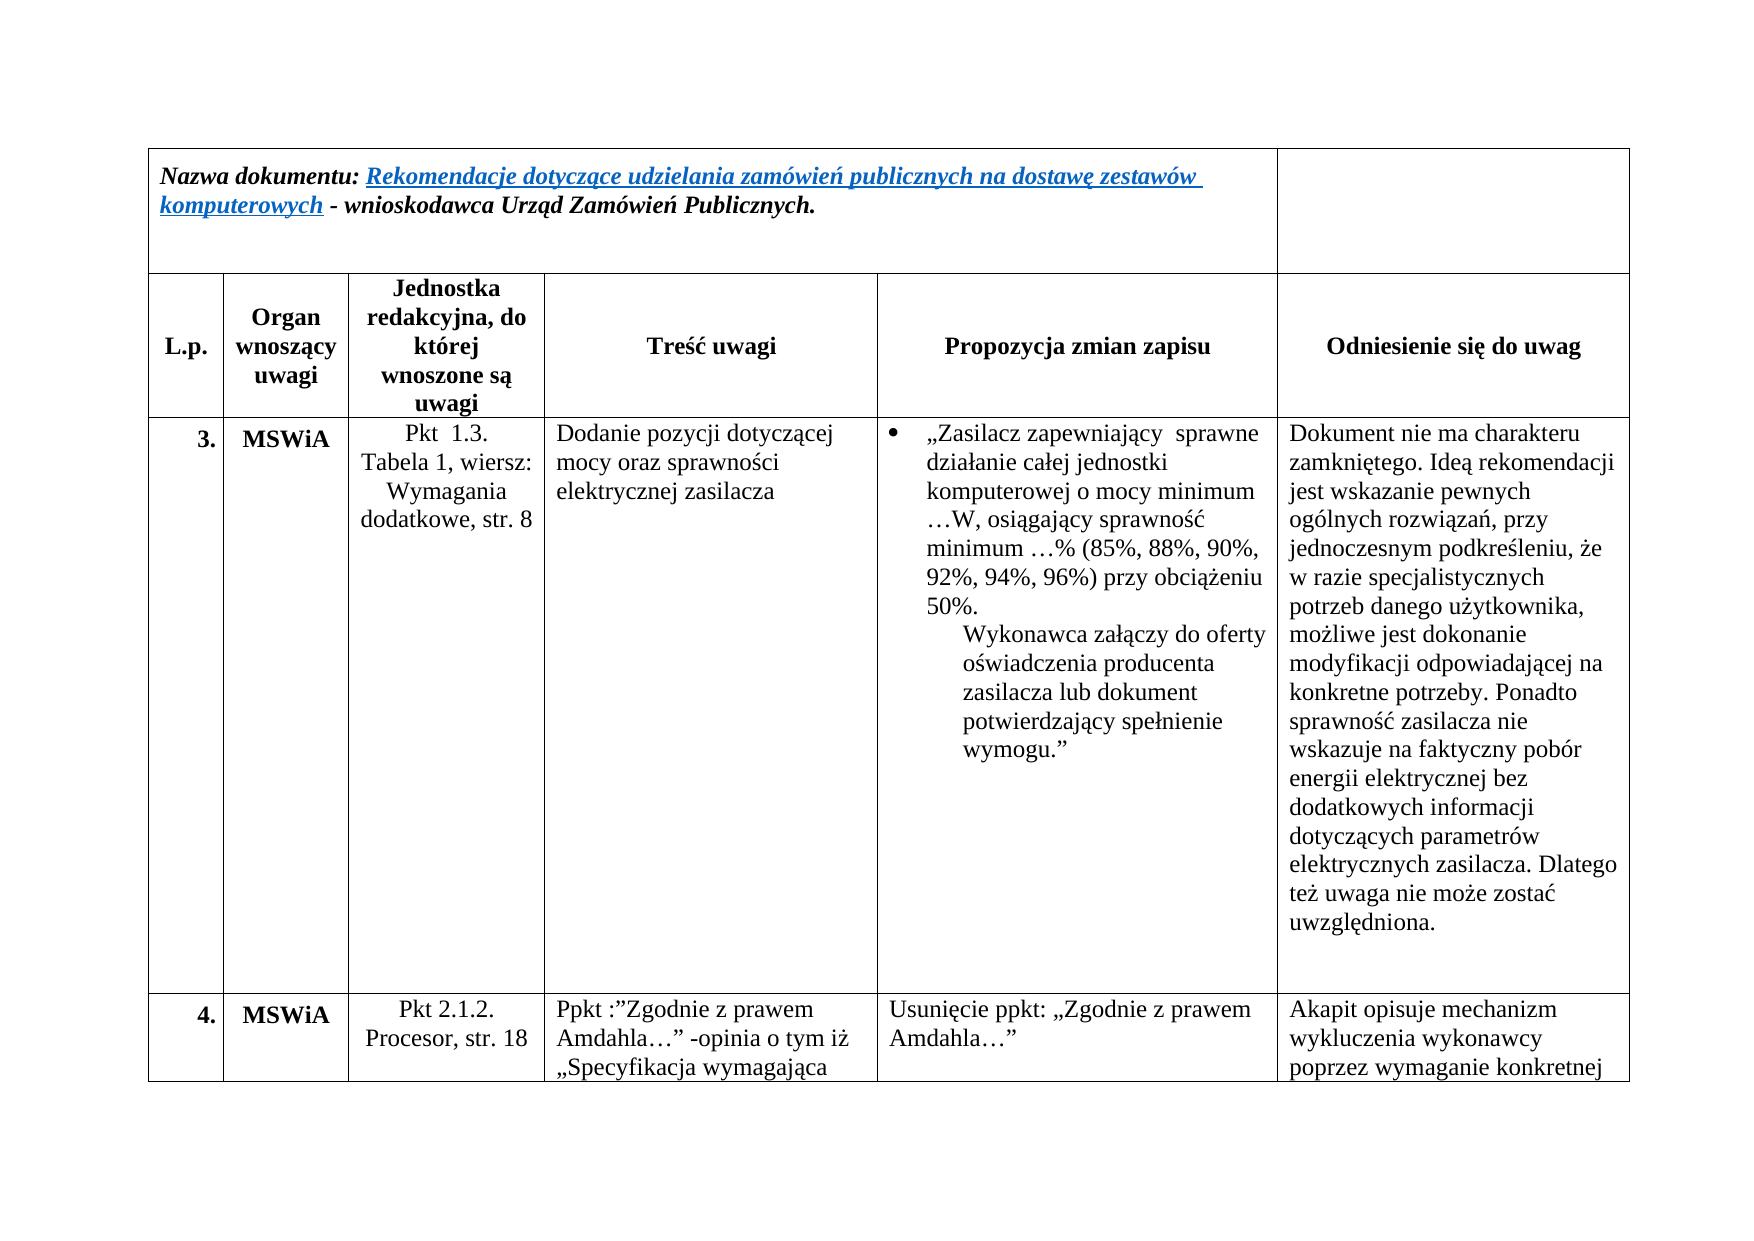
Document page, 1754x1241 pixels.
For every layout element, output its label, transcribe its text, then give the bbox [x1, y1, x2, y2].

table_cell Organ wnoszący uwagi [224, 274, 348, 417]
table_cell Usunięcie ppkt: „Zgodnie z prawem Amdahla…” [878, 994, 1277, 1081]
table_cell Propozycja zmian zapisu [878, 274, 1277, 417]
table_header Nazwa dokumentu: Rekomendacje dotyczące udzielania zamówień publicznych na dostawę zestawów komputerowych - wnioskodawca Urząd Zamówień Publicznych. [149, 149, 1277, 272]
table_cell Pkt 2.1.2. Procesor, str. 18 [349, 994, 544, 1081]
table_cell Dokument nie ma charakteru zamkniętego. Ideą rekomendacji jest wskazanie pewnych ogólnych rozwiązań, przy jednoczesnym podkreśleniu, że w razie specjalistycznych potrzeb danego użytkownika, możliwe jest dokonanie modyfikacji odpowiadającej na konkretne potrzeby. Ponadto sprawność zasilacza nie wskazuje na faktyczny pobór energii elektrycznej bez dodatkowych informacji dotyczących parametrów elektrycznych zasilacza. Dlatego też uwaga nie może zostać uwzględniona. [1278, 418, 1629, 993]
table_cell MSWiA [224, 418, 348, 993]
table_header [1278, 149, 1629, 272]
table_cell Akapit opisuje mechanizm wykluczenia wykonawcy poprzez wymaganie konkretnej liczby rdzeni, co jest nieuzasadnione w przypadku komputerów biurowych. Tak jak zostało wskazane wcześniej, Rekomendacje nie mają charakteru zamkniętego i służą jedynie przedstawieniu standardowych rozwiązań z zastrzeżeniem możliwości rozszerzenia w razie specjalistycznych potrzeb konkretnych użytkowników. [1278, 994, 1629, 1081]
table_cell [149, 418, 223, 993]
table_cell Odniesienie się do uwag [1278, 274, 1629, 417]
table_cell MSWiA [224, 994, 348, 1081]
table_cell Pkt 1.3. Tabela 1, wiersz: Wymagania dodatkowe, str. 8 [349, 418, 544, 993]
table_cell „Zasilacz zapewniający sprawne działanie całej jednostki komputerowej o mocy minimum …W, osiągający sprawność minimum …% (85%, 88%, 90%, 92%, 94%, 96%) przy obciążeniu 50%. Wykonawca załączy do oferty oświadczenia producenta zasilacza lub dokument potwierdzający spełnienie wymogu.” [878, 418, 1277, 993]
table_cell Jednostka redakcyjna, do której wnoszone są uwagi [349, 274, 544, 417]
table_cell Treść uwagi [545, 274, 877, 417]
table_cell [149, 994, 223, 1081]
table_cell L.p. [149, 274, 223, 417]
table_cell Dodanie pozycji dotyczącej mocy oraz sprawności elektrycznej zasilacza [545, 418, 877, 993]
